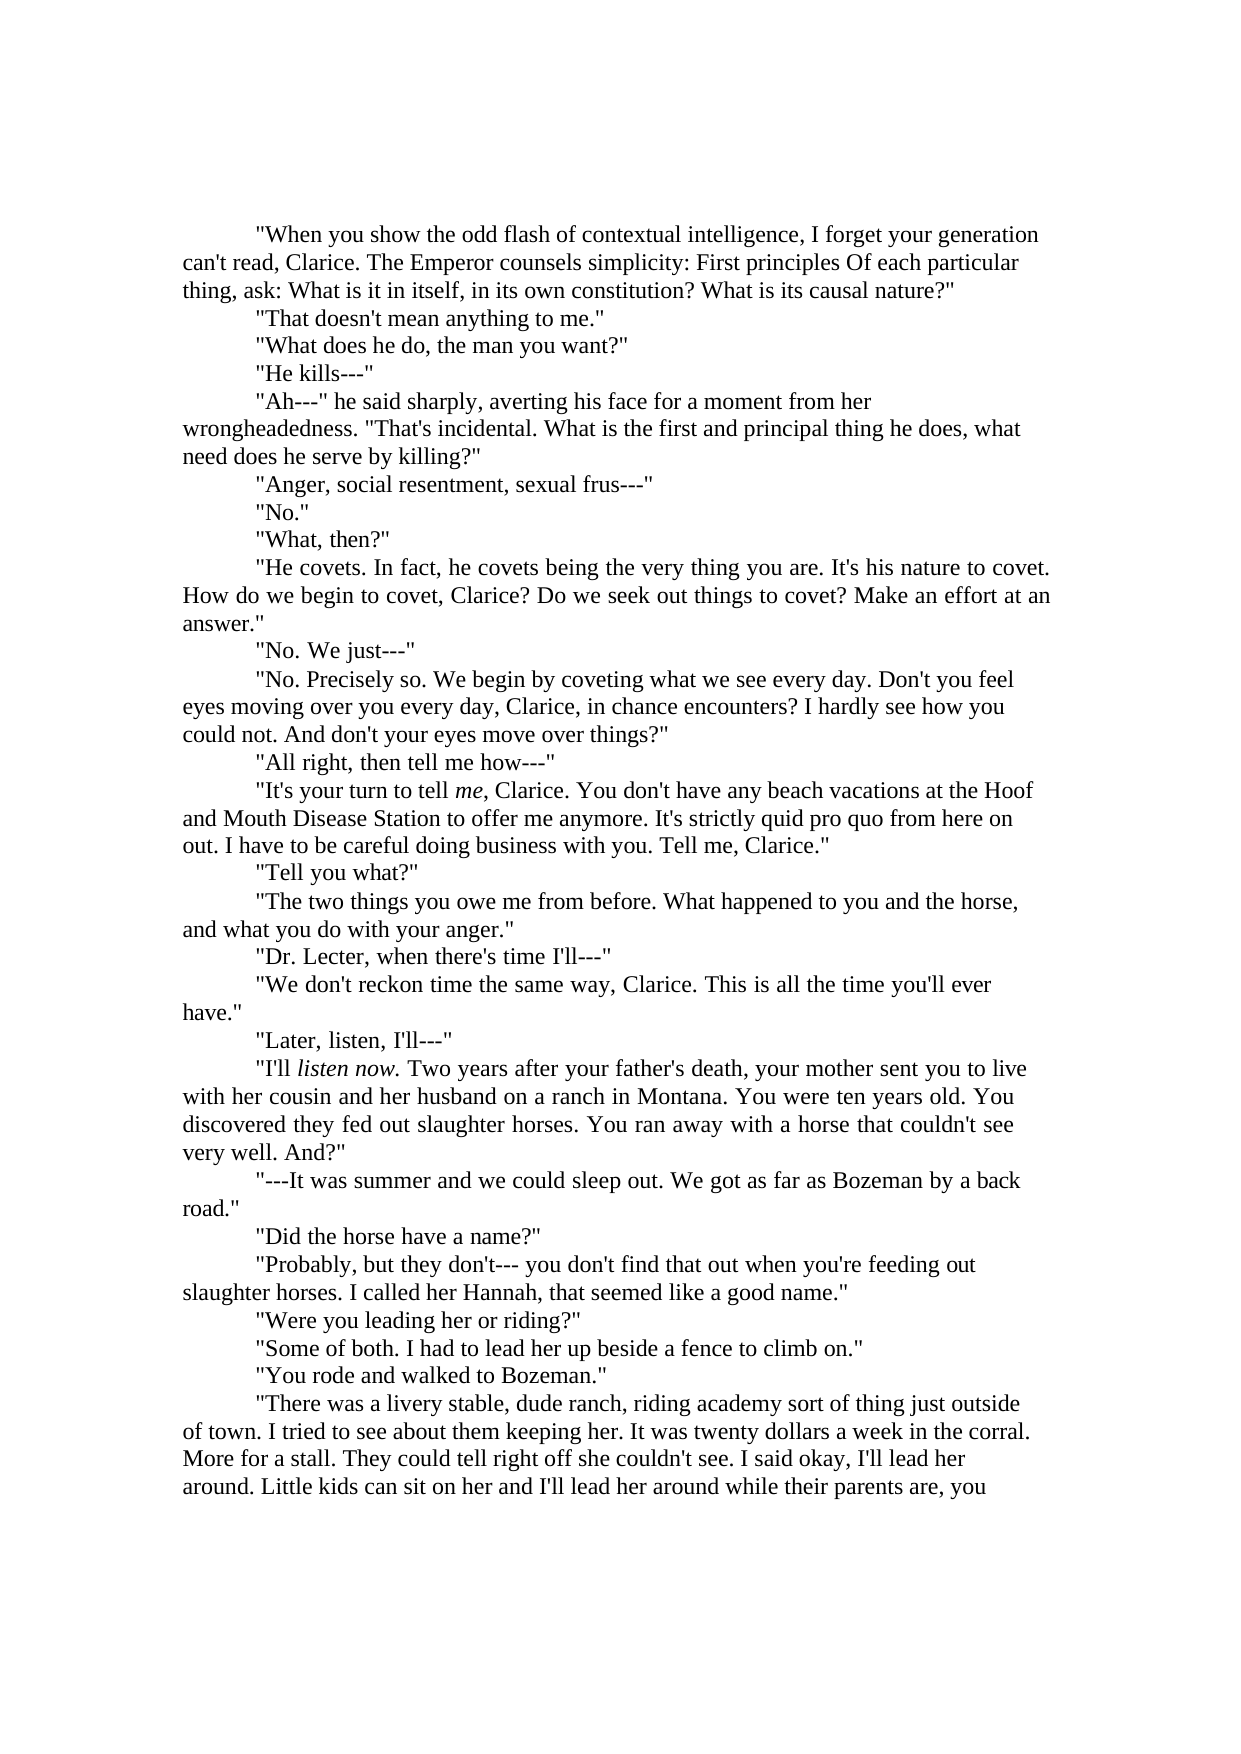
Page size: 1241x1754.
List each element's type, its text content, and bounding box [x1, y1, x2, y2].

text "It's your turn to tell me, Clarice. You don't have any beach vacations at the Hoof and Mouth Disease Station to offer me anymore. It's strictly quid pro quo from here on out. I have to be careful doing business with you. Tell me, Clarice." [182, 776, 1040, 859]
text "Later, listen, I'll---" [255, 1026, 1142, 1054]
text "Dr. Lecter, when there's time I'll---" [255, 942, 1142, 969]
text "That doesn't mean anything to me." "What does he do, the man you want?" "He kills---" [255, 304, 648, 386]
text road." [182, 1194, 242, 1221]
text with her cousin and her husband on a ranch in Montana. You were ten years old. You discovered they fed out slaughter horses. You ran away with a horse that couldn't see very well. And?" [182, 1082, 1015, 1165]
text "Did the horse have a name?" [255, 1222, 1142, 1249]
text "We don't reckon time the same way, Clarice. This is all the time you'll ever [255, 970, 1142, 997]
text "Tell you what?" [255, 859, 1142, 886]
text "I'll listen now. Two years after your father's death, your mother sent you to live [255, 1054, 1142, 1082]
text "No. We just---" [255, 637, 1142, 664]
text "Probably, but they don't--- you don't find that out when you're feeding out [255, 1250, 1142, 1278]
text "What, then?" [255, 526, 1142, 553]
text "There was a livery stable, dude ranch, riding academy sort of thing just outside of town. I tried to see about them keeping her. It was twenty dollars a week in the corral. More for a stall. They could tell right off she couldn't see. I said okay, I'll lead her around. Little kids can sit on her and I'll lead her around while their parents are, you [182, 1389, 1037, 1499]
text "Anger, social resentment, sexual frus---" "No." [255, 470, 668, 526]
text "All right, then tell me how---" [255, 748, 1142, 775]
text "No. Precisely so. We begin by coveting what we see every day. Don't you feel eyes moving over you every day, Clarice, in chance encounters? I hardly see how you could not. And don't your eyes move over things?" [182, 664, 1051, 747]
text "When you show the odd flash of contextual intelligence, I forget your generation can't read, Clarice. The Emperor counsels simplicity: First principles Of each particular thing, ask: What is it in itself, in its own constitution? What is its causal nature?" [182, 220, 1051, 303]
text "The two things you owe me from before. What happened to you and the horse, and what you do with your anger." [182, 887, 1051, 942]
text slaughter horses. I called her Hannah, that seemed like a good name." "Were you leading her or riding?" [182, 1278, 908, 1333]
text "---It was summer and we could sleep out. We got as far as Bozeman by a back [255, 1166, 1142, 1193]
text "Some of both. I had to lead her up beside a fence to climb on." "You rode and walked to Bozeman." [255, 1333, 908, 1389]
text "He covets. In fact, he covets being the very thing you are. It's his nature to covet. How do we begin to covet, Clarice? Do we seek out things to covet? Make an effort at an answer." [182, 553, 1052, 636]
text "Ah---" he said sharply, averting his face for a moment from her wrongheadedness. "That's incidental. What is the first and principal thing he does, what need does he serve by killing?" [182, 387, 1040, 470]
text have." [182, 998, 244, 1026]
